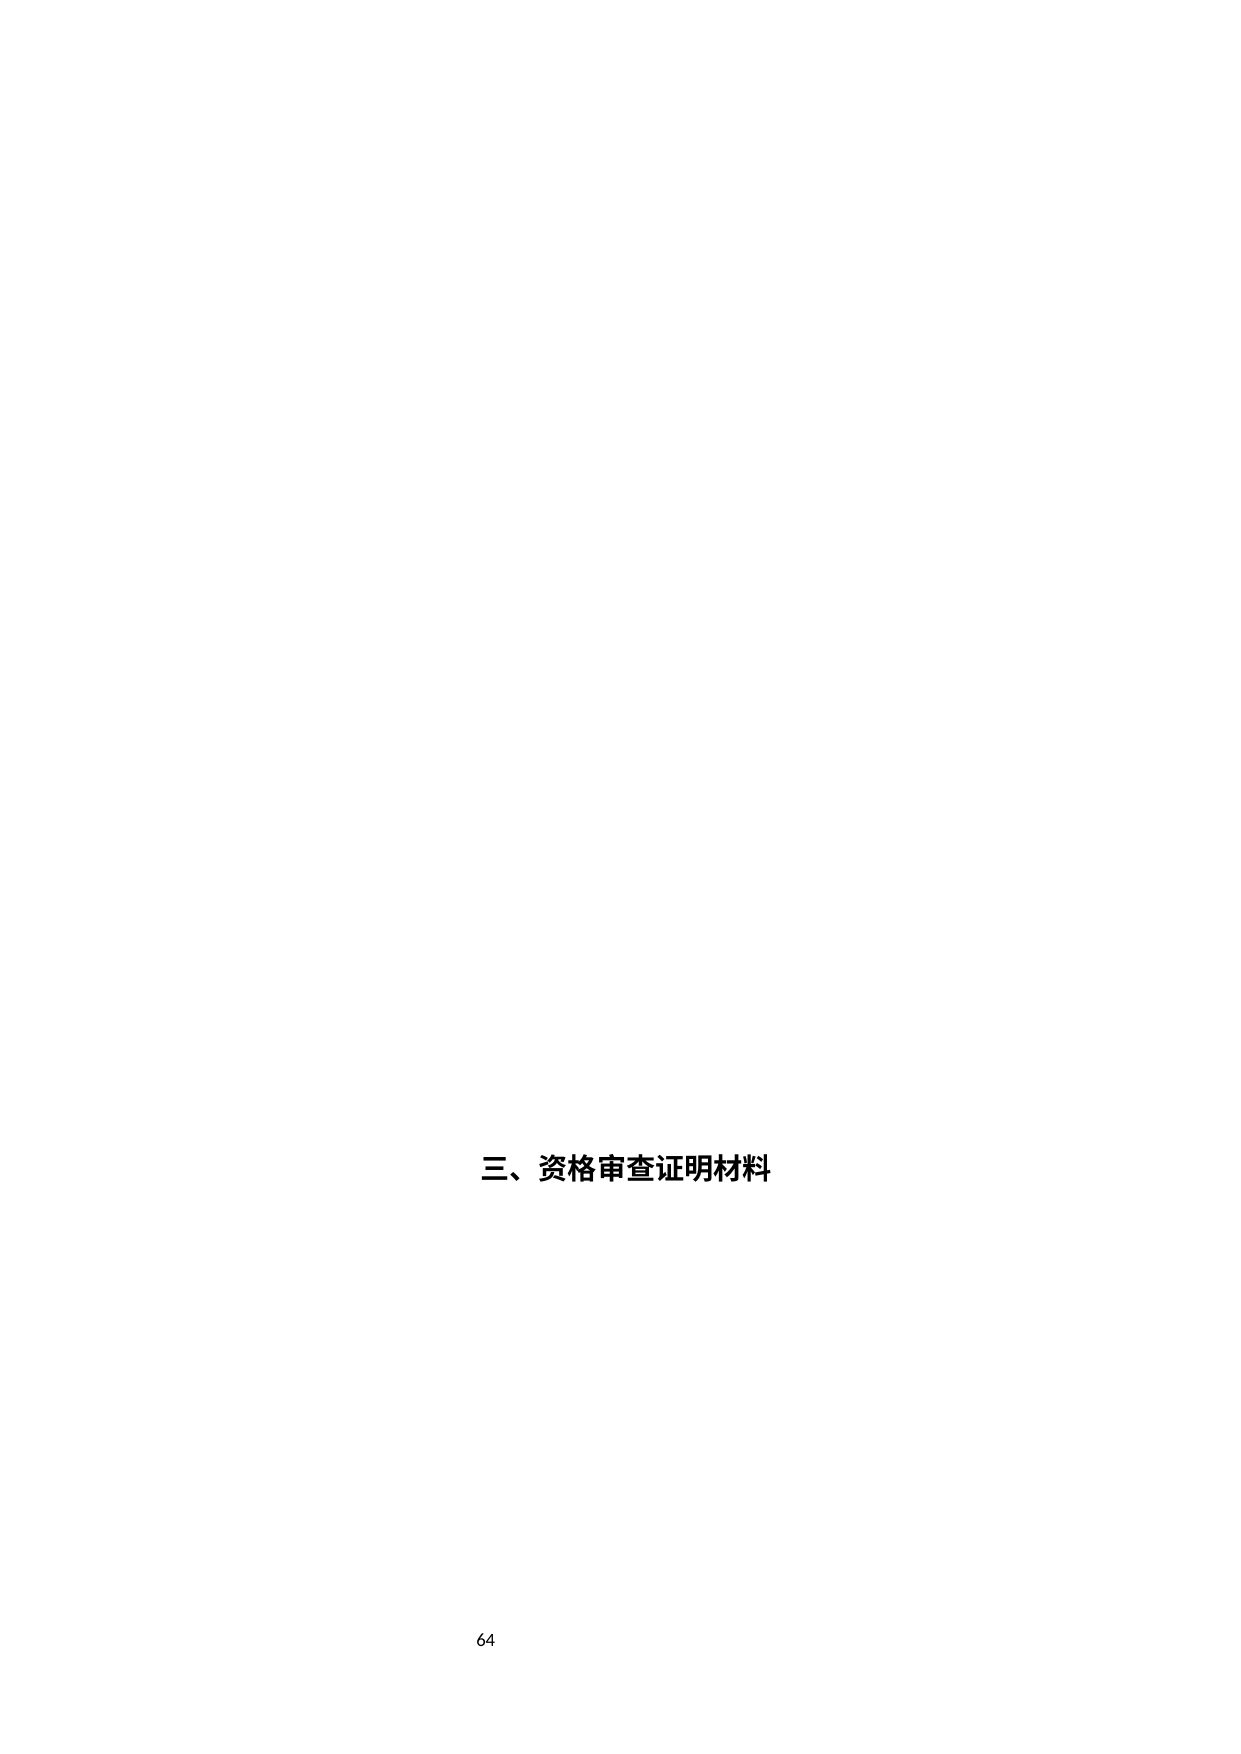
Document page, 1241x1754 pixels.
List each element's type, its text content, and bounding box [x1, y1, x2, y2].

text 三、资格审查证明材料 [165, 1134, 1087, 1199]
